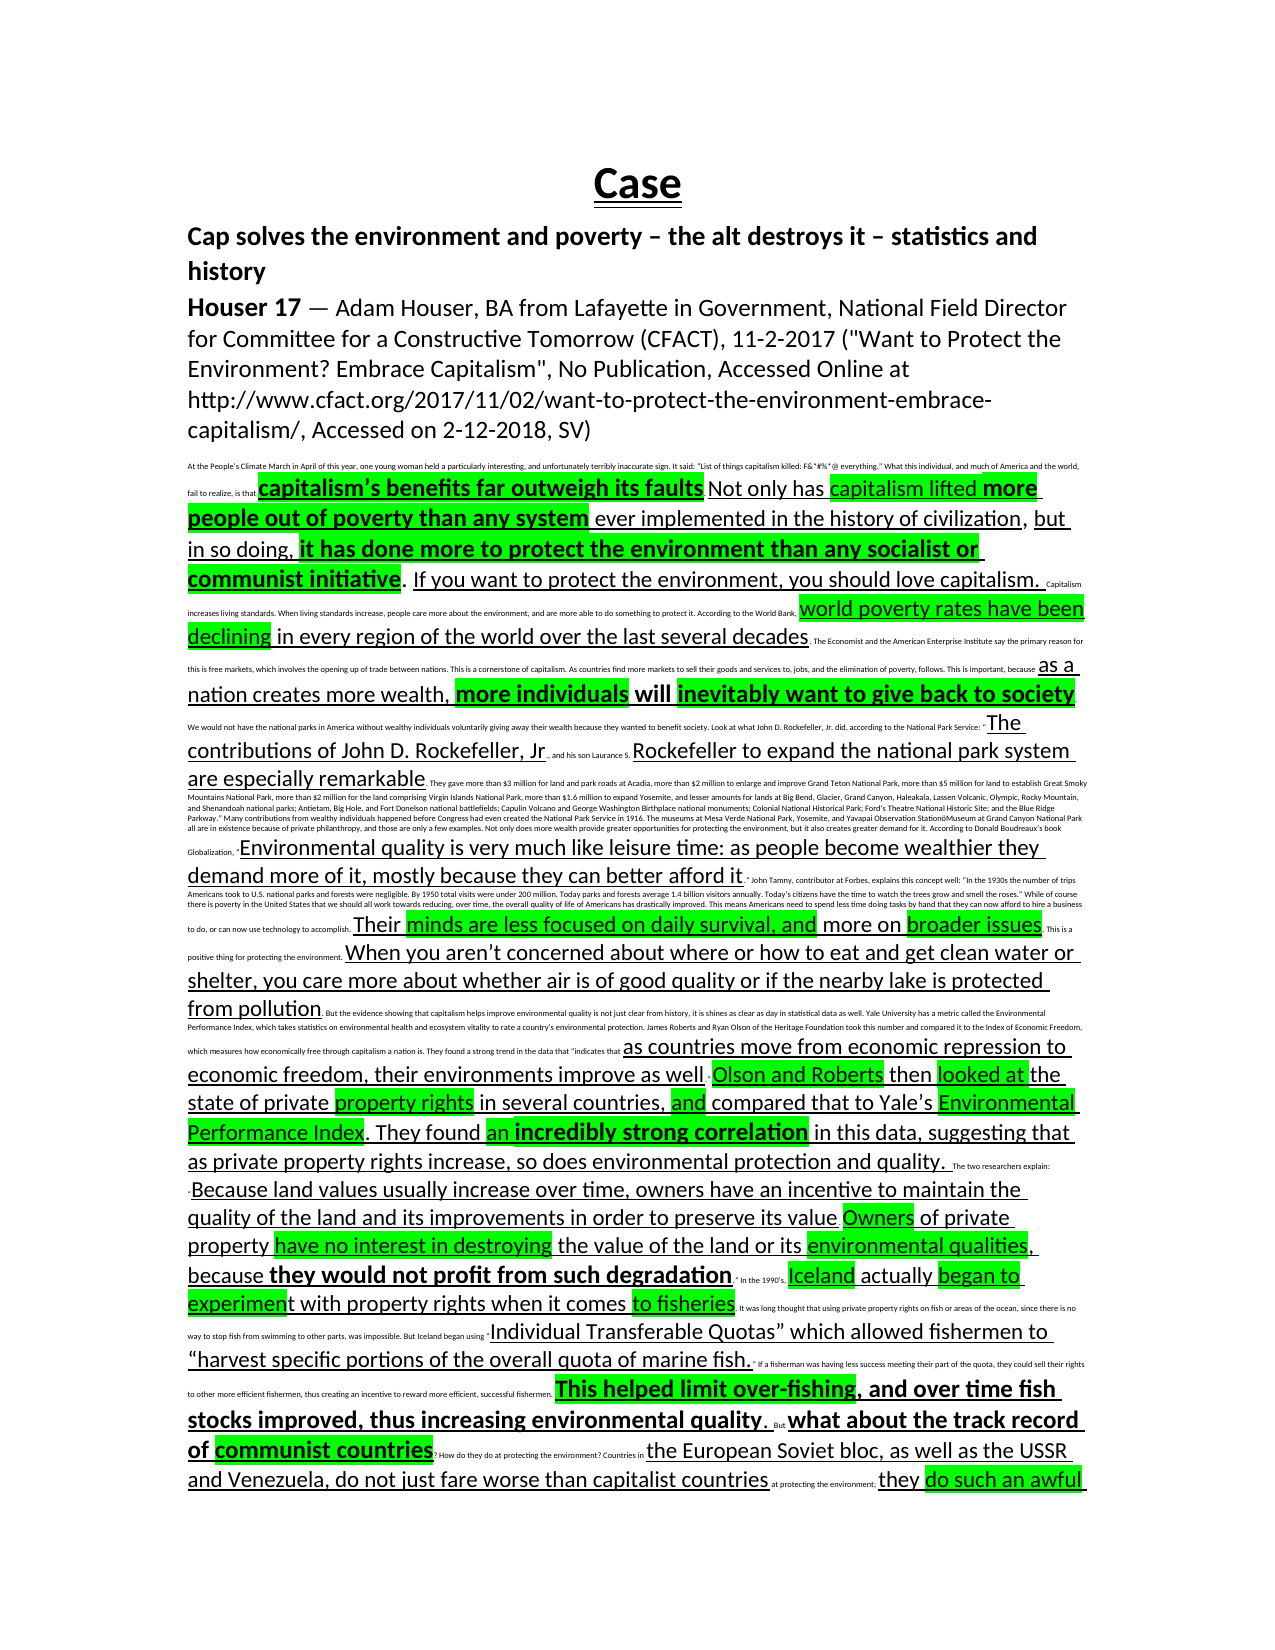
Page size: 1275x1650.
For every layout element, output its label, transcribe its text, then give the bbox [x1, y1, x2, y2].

text Houser 17 — Adam Houser, BA from Lafayette in Government, National Field Director for Committee for a Constructive Tomorrow (CFACT), 11-2-2017 ("Want to Protect the Environment? Embrace Capitalism", No Publication, Accessed Online at http://www.cfact.org/2017/11/02/want-to-protect-the-environment-embrace-capitalism/, Accessed on 2-12-2018, SV) [187, 290, 1087, 445]
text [187, 462, 1087, 1493]
subtitle Cap solves the environment and poverty – the alt destroys it – statistics and history [187, 219, 1087, 287]
subtitle Case [187, 154, 1087, 210]
